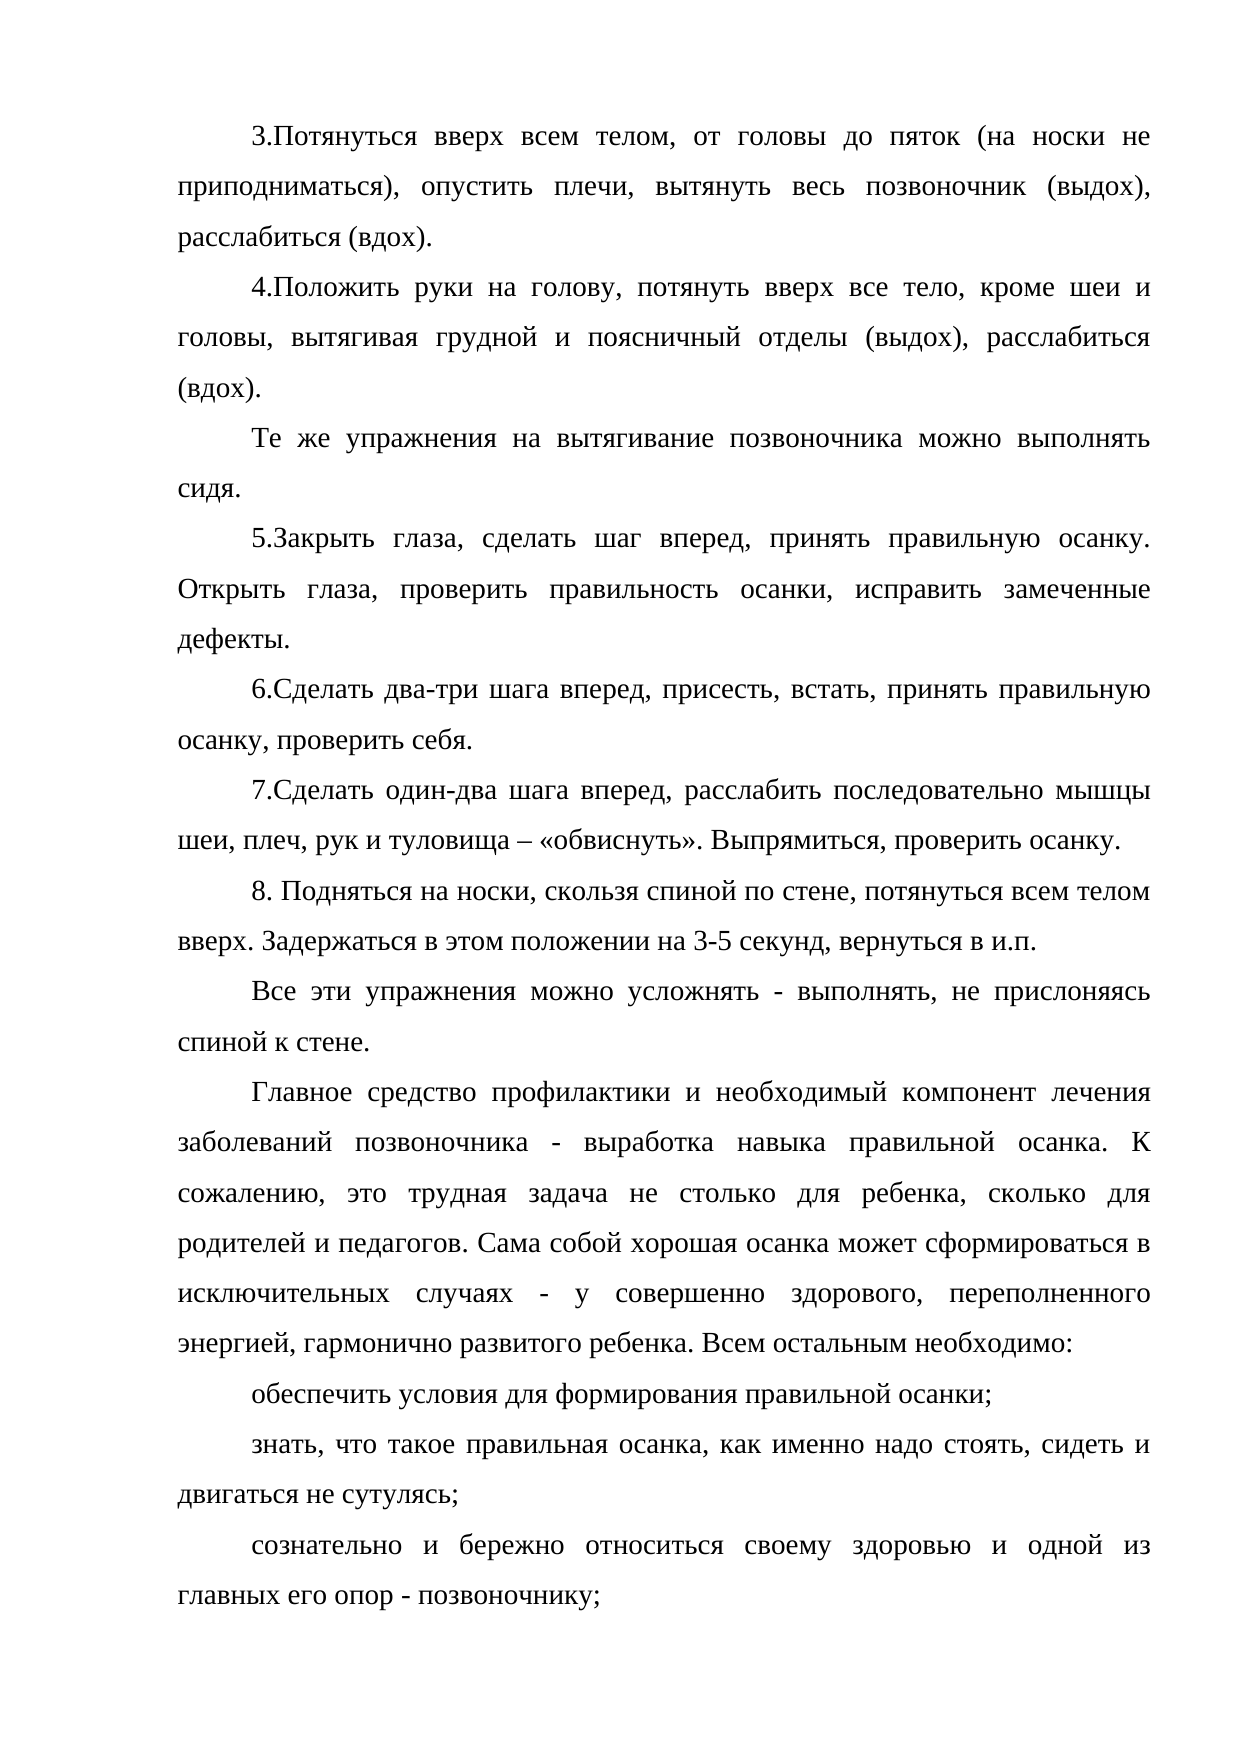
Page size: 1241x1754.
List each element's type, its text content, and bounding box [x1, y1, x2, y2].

text 8. Подняться на носки, скользя спиной по стене, потянуться всем телом вверх. Задержаться в этом положении на 3-5 секунд, вернуться в и.п. [177, 873, 1152, 957]
text Главное средство профилактики и необходимый компонент лечения заболеваний позвоночника - выработка навыка правильной осанка. К сожалению, это трудная задача не столько для ребенка, сколько для родителей и педагогов. Сама собой хорошая осанка может сформироваться в исключительных случаях - у совершенно здорового, переполненного энергией, гармонично развитого ребенка. Всем остальным необходимо: [177, 1074, 1152, 1359]
text 5.Закрыть глаза, сделать шаг вперед, принять правильную осанку. Открыть глаза, проверить правильность осанки, исправить замеченные дефекты. [177, 521, 1152, 655]
text 3.Потянуться вверх всем телом, от головы до пяток (на носки не приподниматься), опустить плечи, вытянуть весь позвоночник (выдох), расслабиться (вдох). [177, 118, 1152, 252]
text Все эти упражнения можно усложнять - выполнять, не прислоняясь спиной к стене. [177, 973, 1152, 1057]
text обеспечить условия для формирования правильной осанки; [177, 1376, 1152, 1409]
text 7.Сделать один-два шага вперед, расслабить последовательно мышцы шеи, плеч, рук и туловища – «обвиснуть». Выпрямиться, проверить осанку. [177, 772, 1152, 856]
text 6.Сделать два-три шага вперед, присесть, встать, принять правильную осанку, проверить себя. [177, 672, 1152, 755]
text знать, что такое правильная осанка, как именно надо стоять, сидеть и двигаться не сутулясь; [177, 1426, 1152, 1510]
text 4.Положить руки на голову, потянуть вверх все тело, кроме шеи и головы, вытягивая грудной и поясничный отделы (выдох), расслабиться (вдох). [177, 269, 1152, 403]
text Те же упражнения на вытягивание позвоночника можно выполнять сидя. [177, 420, 1152, 504]
text сознательно и бережно относиться своему здоровью и одной из главных его опор - позвоночнику; [177, 1527, 1152, 1611]
